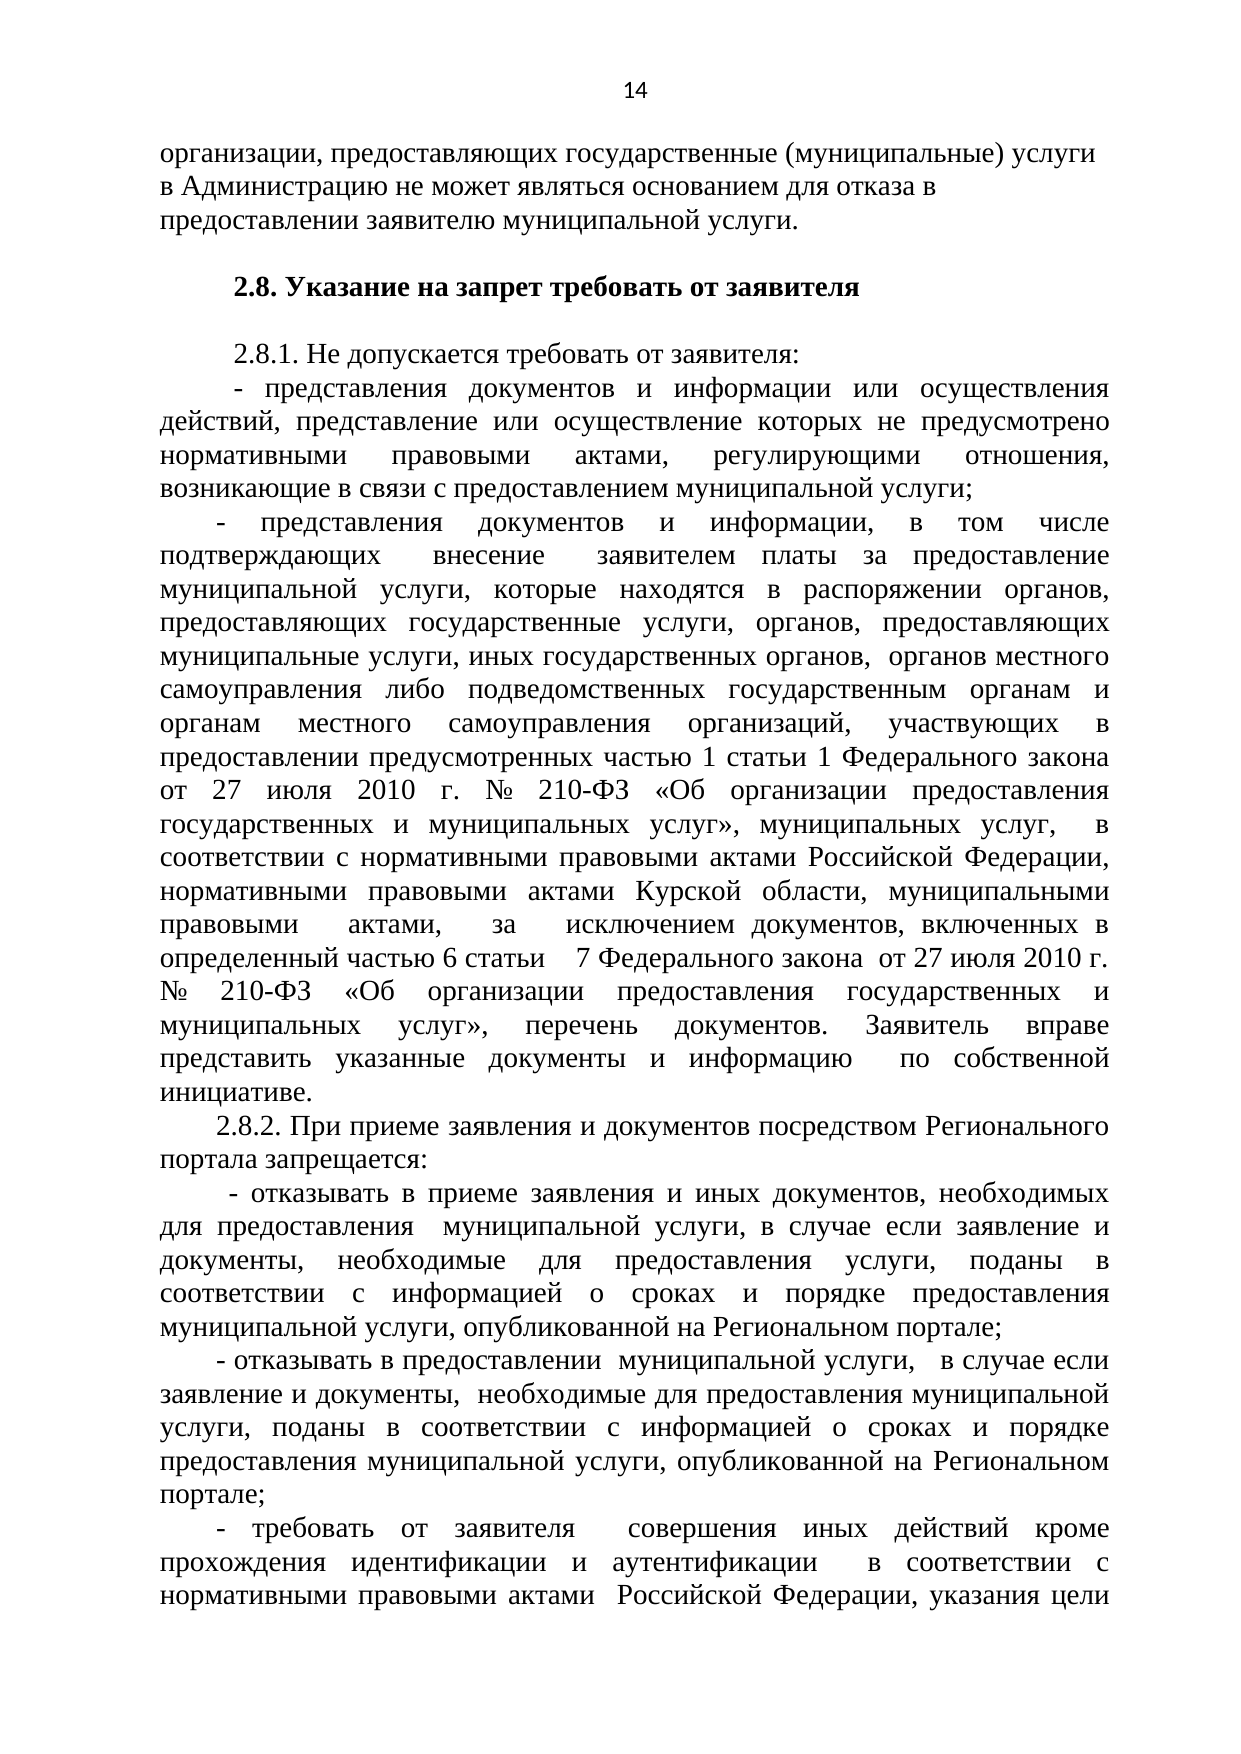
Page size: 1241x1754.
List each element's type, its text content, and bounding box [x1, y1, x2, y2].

text 2.8.1. Не допускается требовать от заявителя: [159, 336, 1110, 370]
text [159, 135, 1110, 236]
text - представления документов и информации или осуществления действий, представление или осуществление которых не предусмотрено нормативными правовыми актами, регулирующими отношения, возникающие в связи с предоставлением муниципальной услуги; [159, 370, 1110, 504]
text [159, 1510, 1110, 1611]
text - представления документов и информации, в том числе подтверждающих внесение заявителем платы за предоставление муниципальной услуги, которые находятся в распоряжении органов, предоставляющих государственные услуги, органов, предоставляющих муниципальные услуги, иных государственных органов, органов местного самоуправления либо подведомственных государственным органам и органам местного самоуправления организаций, участвующих в предоставлении предусмотренных частью 1 статьи 1 Федерального закона от 27 июля 2010 г. № 210-ФЗ «Об организации предоставления государственных и муниципальных услуг», муниципальных услуг, в соответствии с нормативными правовыми актами Российской Федерации, нормативными правовыми актами Курской области, муниципальными правовыми актами, за исключением документов, включенных в определенный частью 6 статьи 7 Федерального закона от 27 июля 2010 г. № 210-ФЗ «Об организации предоставления государственных и муниципальных услуг», перечень документов. Заявитель вправе представить указанные документы и информацию по собственной инициативе. [159, 504, 1110, 1108]
text - отказывать в приеме заявления и иных документов, необходимых для предоставления муниципальной услуги, в случае если заявление и документы, необходимые для предоставления услуги, поданы в соответствии с информацией о сроках и порядке предоставления муниципальной услуги, опубликованной на Региональном портале; [159, 1175, 1110, 1342]
text 2.8. Указание на запрет требовать от заявителя [159, 269, 1110, 303]
text - отказывать в предоставлении муниципальной услуги, в случае если заявление и документы, необходимые для предоставления муниципальной услуги, поданы в соответствии с информацией о сроках и порядке предоставления муниципальной услуги, опубликованной на Региональном портале; [159, 1342, 1110, 1510]
text 2.8.2. При приеме заявления и документов посредством Регионального портала запрещается: [159, 1108, 1110, 1175]
